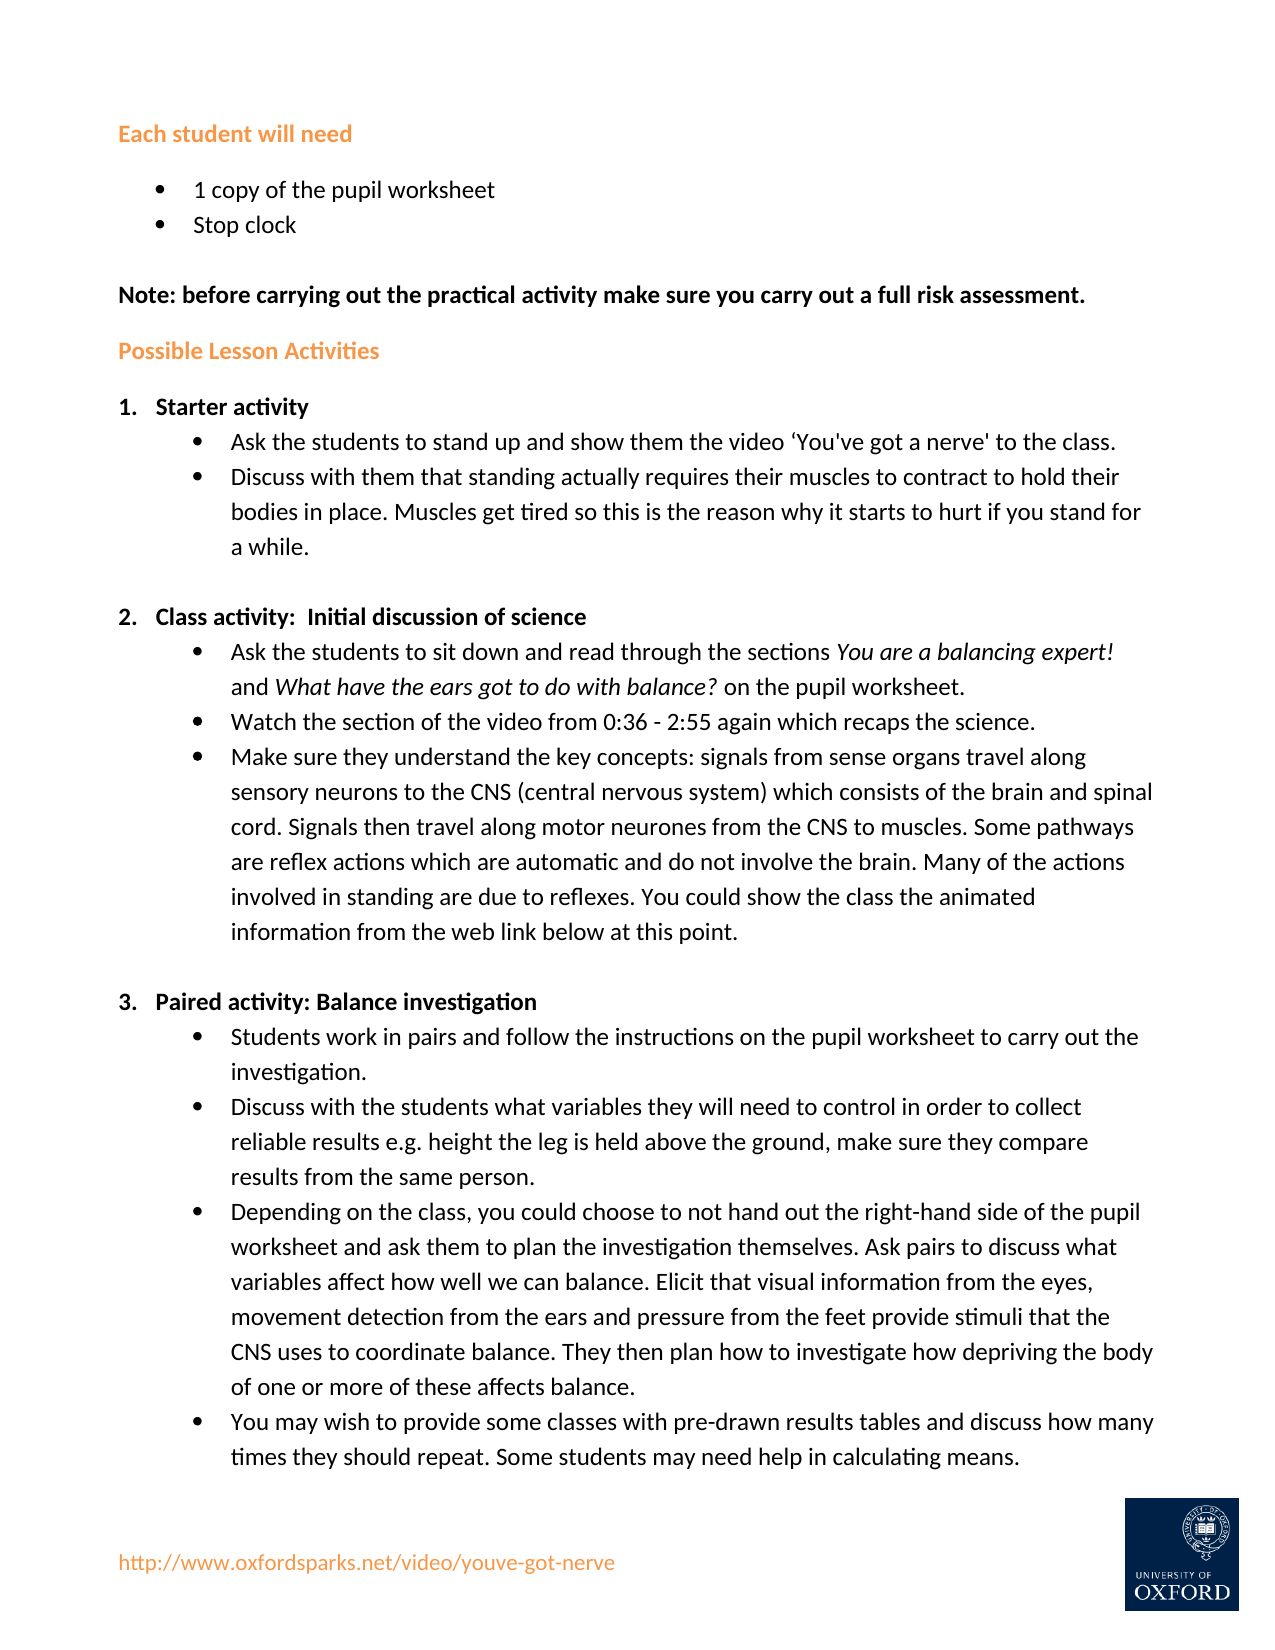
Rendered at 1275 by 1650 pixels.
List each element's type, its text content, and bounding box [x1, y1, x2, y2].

list Discuss with them that standing actually requires their muscles to contract to hold their bodies in place. Muscles get tired so this is the reason why it starts to hurt if you stand for a while. [193, 461, 1157, 561]
list You may wish to provide some classes with pre-drawn results tables and discuss how many times they should repeat. Some students may need help in calculating means. [193, 1406, 1157, 1471]
text Each student will need [118, 118, 1157, 149]
list Watch the section of the video from 0:36 - 2:55 again which recaps the science. [193, 706, 1157, 736]
picture [1125, 1498, 1239, 1611]
list Ask the students to stand up and show them the video ‘You've got a nerve' to the class. [193, 426, 1157, 456]
list Make sure they understand the key concepts: signals from sense organs travel along sensory neurons to the CNS (central nervous system) which consists of the brain and spinal cord. Signals then travel along motor neurones from the CNS to muscles. Some pathways are reflex actions which are automatic and do not involve the brain. Many of the actions involved in standing are due to reflexes. You could show the class the animated information from the web link below at this point. [193, 741, 1157, 946]
text Possible Lesson Activities [118, 335, 1157, 365]
list Depending on the class, you could choose to not hand out the right-hand side of the pupil worksheet and ask them to plan the investigation themselves. Ask pairs to discuss what variables affect how well we can balance. Elicit that visual information from the eyes, movement detection from the ears and pressure from the feet provide stimuli that the CNS uses to coordinate balance. They then plan how to investigate how depriving the body of one or more of these affects balance. [193, 1196, 1157, 1401]
list Paired activity: Balance investigation [118, 986, 1157, 1016]
list Students work in pairs and follow the instructions on the pupil worksheet to carry out the investigation. [193, 1021, 1157, 1086]
list Note: before carrying out the practical activity make sure you carry out a full risk assessment. [118, 279, 1157, 309]
list Class activity: Initial discussion of science [118, 601, 1157, 631]
list Discuss with the students what variables they will need to control in order to collect reliable results e.g. height the leg is held above the ground, make sure they compare results from the same person. [193, 1091, 1157, 1191]
list Ask the students to sit down and read through the sections You are a balancing expert! and What have the ears got to do with balance? on the pupil worksheet. [193, 636, 1157, 701]
list Starter activity [118, 391, 1157, 421]
list Stop clock [156, 209, 1157, 239]
list 1 copy of the pupil worksheet [156, 174, 1157, 204]
